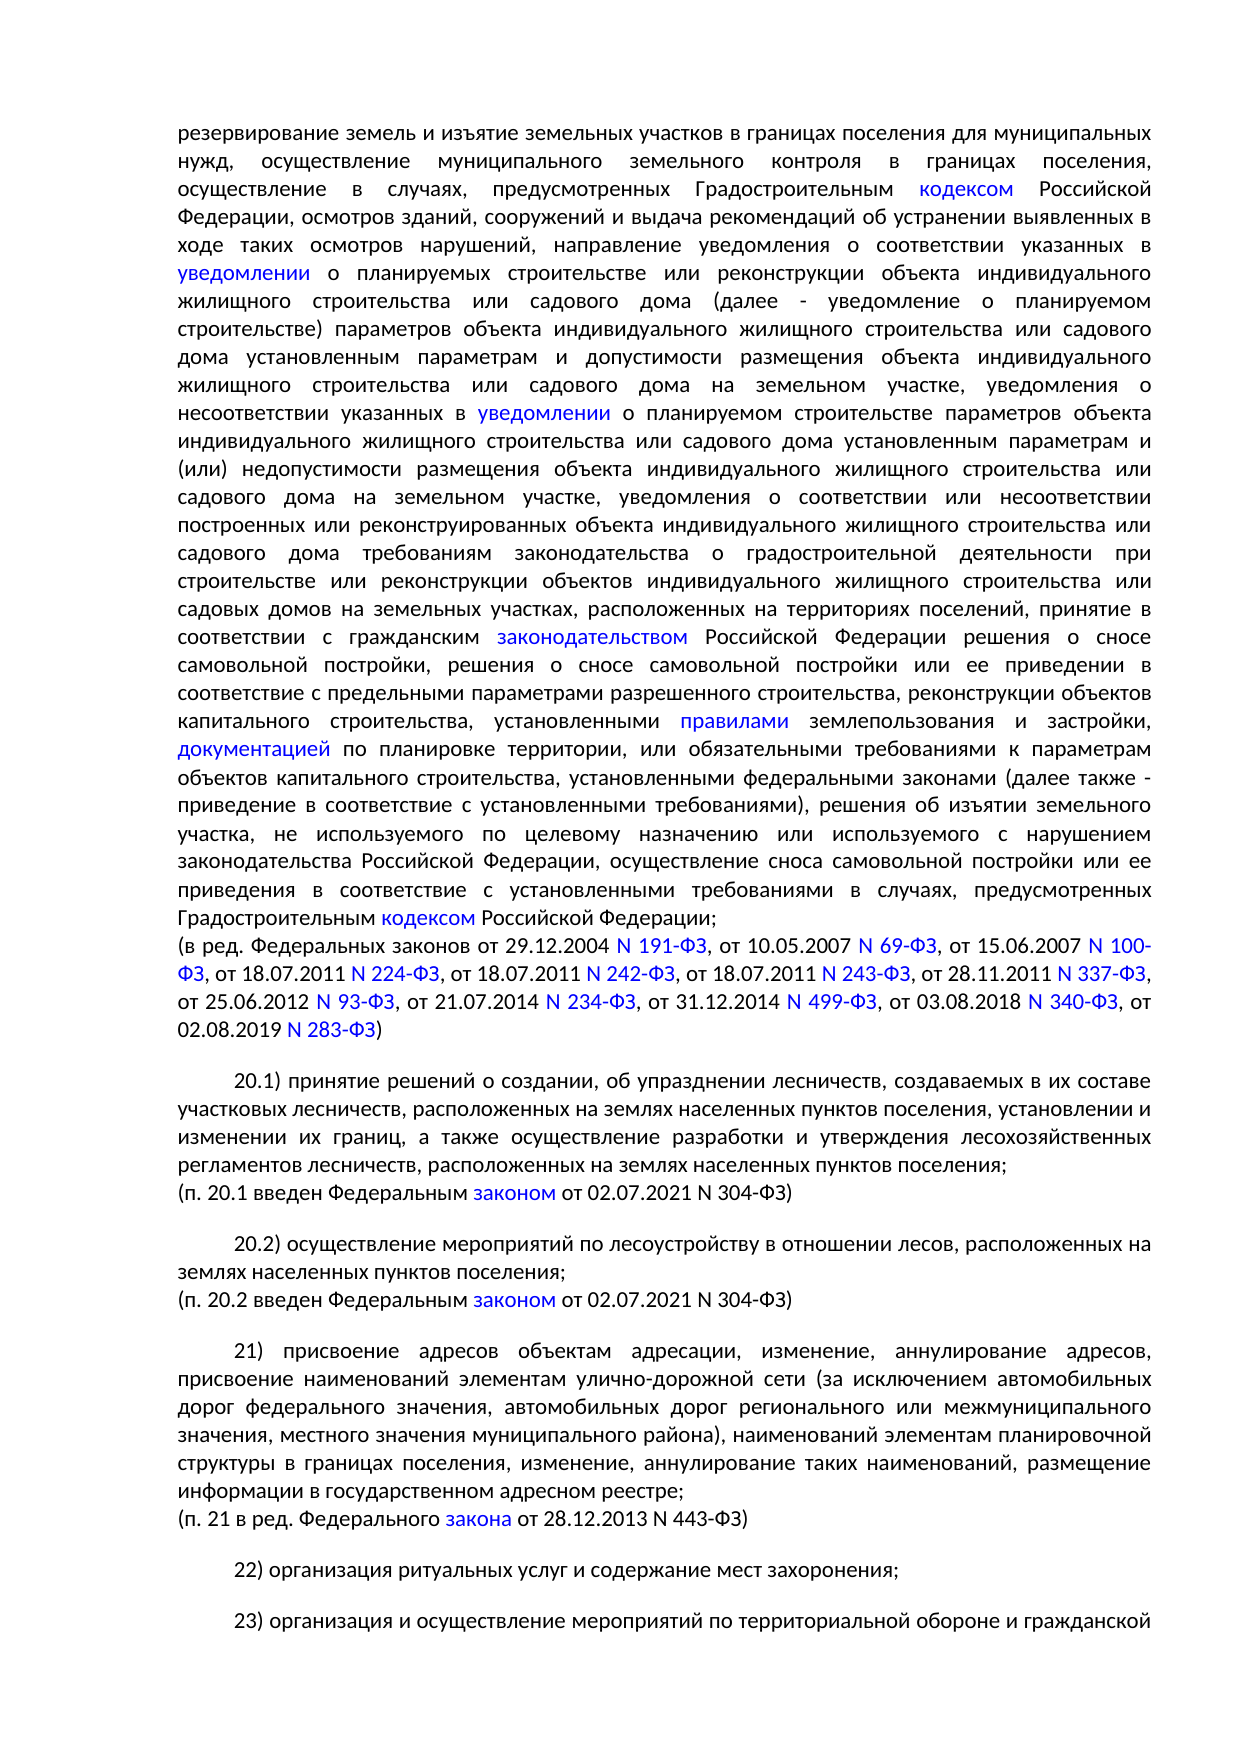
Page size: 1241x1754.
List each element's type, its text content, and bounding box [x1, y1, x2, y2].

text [177, 118, 1152, 931]
text (п. 21 в ред. Федерального закона от 28.12.2013 N 443-ФЗ) [177, 1504, 1152, 1532]
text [177, 1606, 1152, 1634]
text (в ред. Федеральных законов от 29.12.2004 N 191-ФЗ, от 10.05.2007 N 69-ФЗ, от 15.06.2007 N 100-ФЗ, от 18.07.2011 N 224-ФЗ, от 18.07.2011 N 242-ФЗ, от 18.07.2011 N 243-ФЗ, от 28.11.2011 N 337-ФЗ, от 25.06.2012 N 93-ФЗ, от 21.07.2014 N 234-ФЗ, от 31.12.2014 N 499-ФЗ, от 03.08.2018 N 340-ФЗ, от 02.08.2019 N 283-ФЗ) [177, 931, 1152, 1043]
text (п. 20.1 введен Федеральным законом от 02.07.2021 N 304-ФЗ) [177, 1178, 1152, 1206]
text 22) организация ритуальных услуг и содержание мест захоронения; [177, 1555, 1152, 1583]
text 20.2) осуществление мероприятий по лесоустройству в отношении лесов, расположенных на землях населенных пунктов поселения; [177, 1229, 1152, 1285]
text (п. 20.2 введен Федеральным законом от 02.07.2021 N 304-ФЗ) [177, 1285, 1152, 1313]
text 21) присвоение адресов объектам адресации, изменение, аннулирование адресов, присвоение наименований элементам улично-дорожной сети (за исключением автомобильных дорог федерального значения, автомобильных дорог регионального или межмуниципального значения, местного значения муниципального района), наименований элементам планировочной структуры в границах поселения, изменение, аннулирование таких наименований, размещение информации в государственном адресном реестре; [177, 1336, 1152, 1504]
text 20.1) принятие решений о создании, об упразднении лесничеств, создаваемых в их составе участковых лесничеств, расположенных на землях населенных пунктов поселения, установлении и изменении их границ, а также осуществление разработки и утверждения лесохозяйственных регламентов лесничеств, расположенных на землях населенных пунктов поселения; [177, 1066, 1152, 1178]
